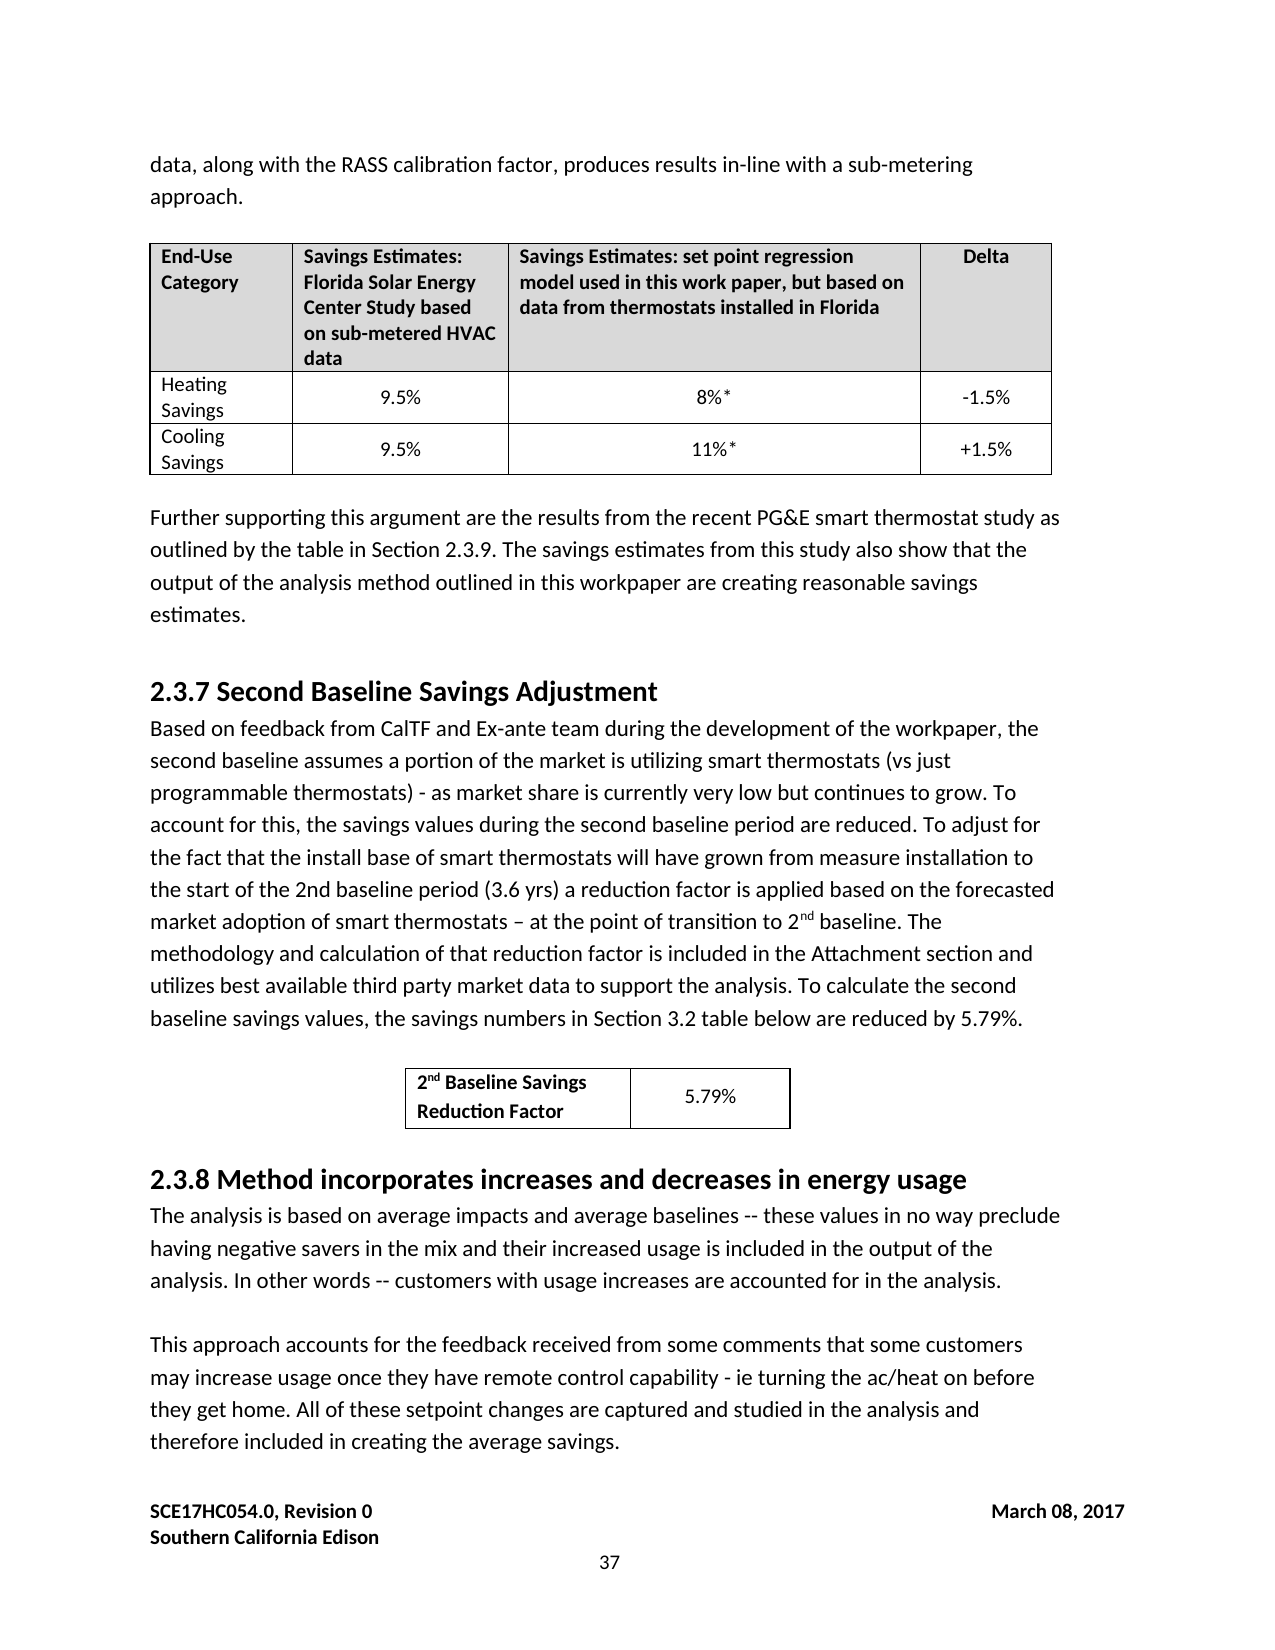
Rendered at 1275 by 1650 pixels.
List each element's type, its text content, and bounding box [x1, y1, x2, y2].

table_cell 9.5% [293, 372, 508, 422]
text The analysis is based on average impacts and average baselines -- these values in no way preclude having negative savers in the mix and their increased usage is included in the output of the analysis. In other words -- customers with usage increases are accounted for in the analysis. [150, 1202, 1069, 1294]
table_cell +1.5% [921, 424, 1051, 474]
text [150, 150, 1069, 210]
table_cell 8%* [509, 372, 920, 422]
text Based on feedback from CalTF and Ex-ante team during the development of the workpaper, the second baseline assumes a portion of the market is utilizing smart thermostats (vs just programmable thermostats) - as market share is currently very low but continues to grow. To account for this, the savings values during the second baseline period are reduced. To adjust for the fact that the install base of smart thermostats will have grown from measure installation to the start of the 2nd baseline period (3.6 yrs) a reduction factor is applied based on the forecasted market adoption of smart thermostats – at the point of transition to 2nd baseline. The methodology and calculation of that reduction factor is included in the Attachment section and utilizes best available third party market data to support the analysis. To calculate the second baseline savings values, the savings numbers in Section 3.2 table below are reduced by 5.79%. [150, 714, 1069, 1032]
text Further supporting this argument are the results from the recent PG&E smart thermostat study as outlined by the table in Section 2.3.9. The savings estimates from this study also show that the output of the analysis method outlined in this workpaper are creating reasonable savings estimates. [150, 503, 1069, 628]
table_header Savings Estimates: Florida Solar Energy Center Study based on sub-metered HVAC data [293, 244, 508, 371]
table_cell 11%* [509, 424, 920, 474]
text 2.3.7 Second Baseline Savings Adjustment [150, 673, 1069, 709]
table_header Savings Estimates: set point regression model used in this work paper, but based on data from thermostats installed in Florida [509, 244, 920, 371]
table_cell Cooling Savings [151, 424, 292, 474]
table_cell -1.5% [921, 372, 1051, 422]
table_header Delta [921, 244, 1051, 371]
table_header 5.79% [631, 1069, 789, 1127]
table_header 2nd Baseline Savings Reduction Factor [406, 1069, 630, 1127]
table_cell 9.5% [293, 424, 508, 474]
table_cell Heating Savings [151, 372, 292, 422]
text This approach accounts for the feedback received from some comments that some customers may increase usage once they have remote control capability - ie turning the ac/heat on before they get home. All of these setpoint changes are captured and studied in the analysis and therefore included in creating the average savings. [150, 1330, 1069, 1455]
table_header End-Use Category [151, 244, 292, 371]
text 2.3.8 Method incorporates increases and decreases in energy usage [150, 1161, 1069, 1196]
